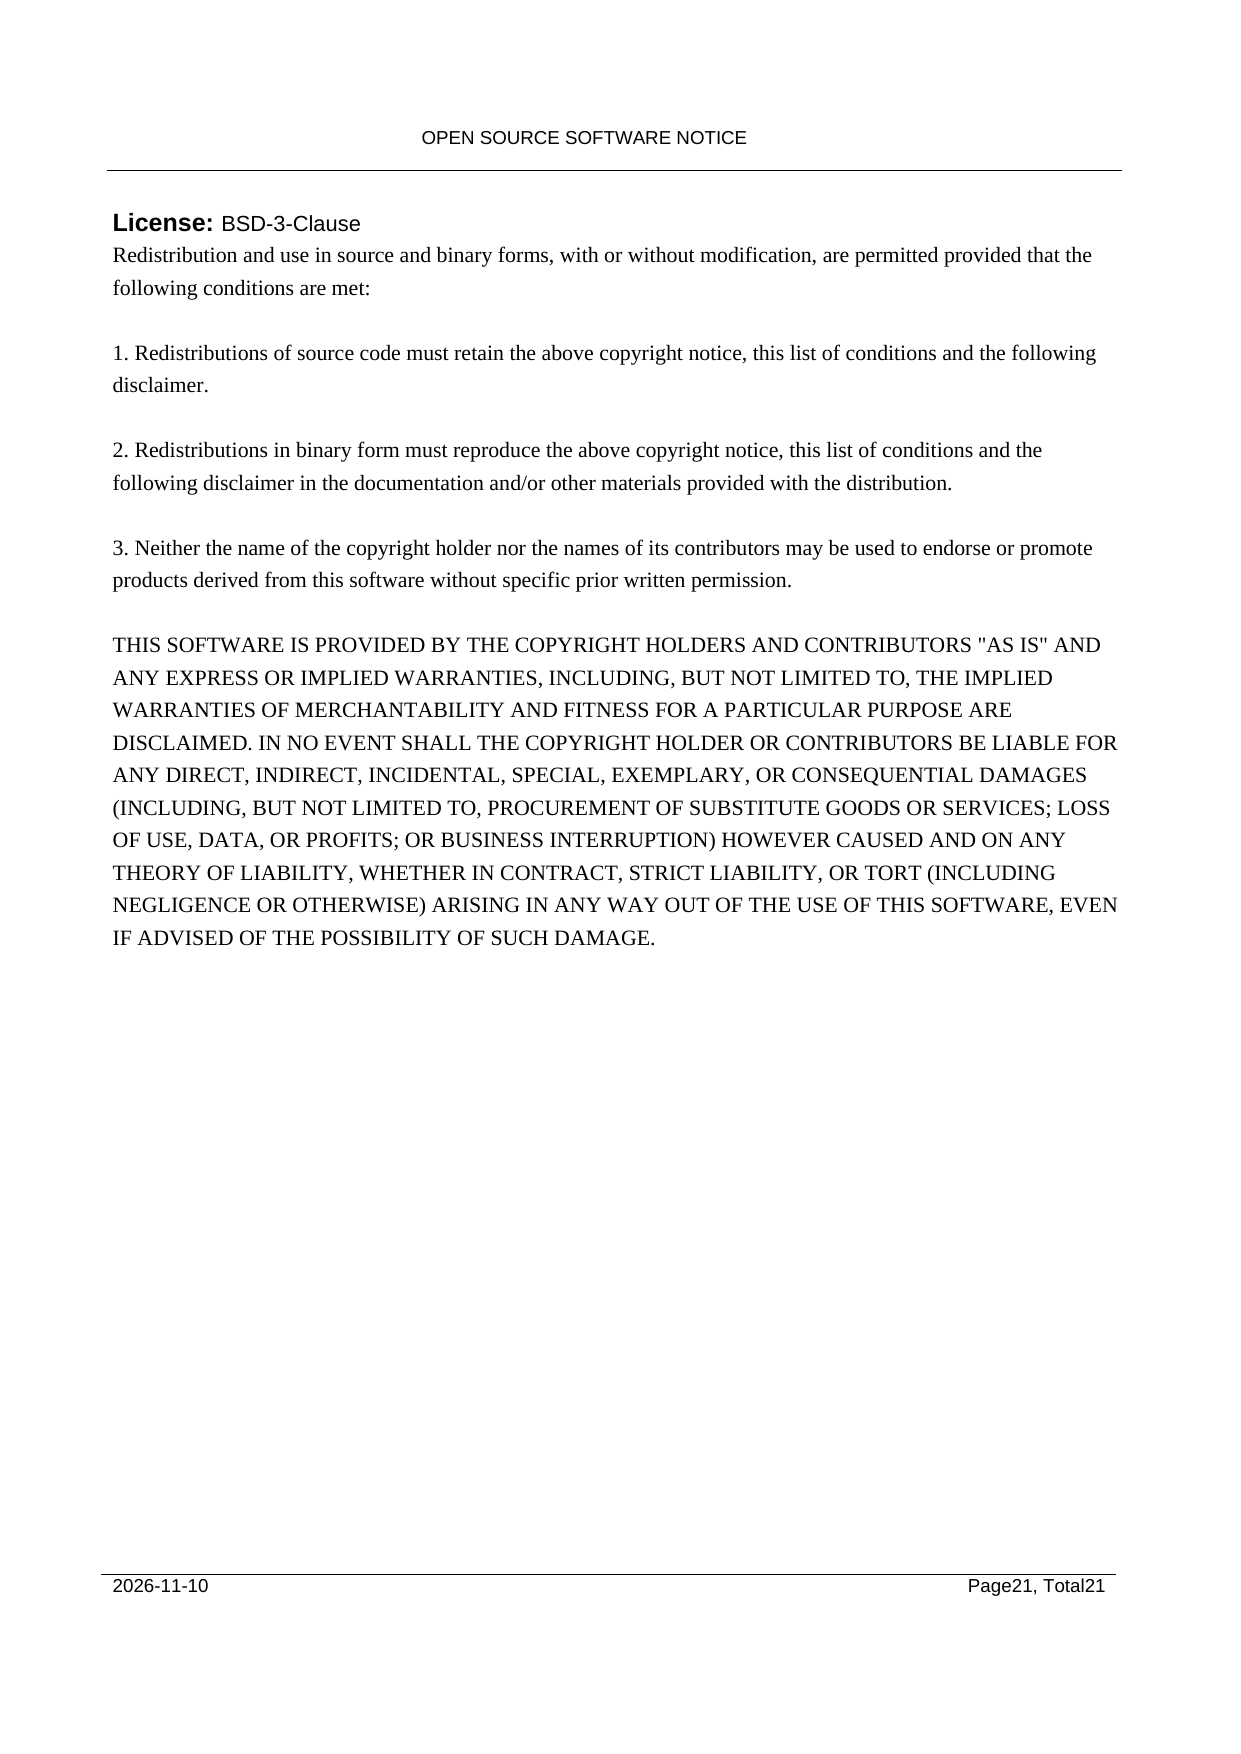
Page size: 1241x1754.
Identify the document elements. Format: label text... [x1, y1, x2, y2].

text Redistribution and use in source and binary forms, with or without modification, are permitted provided that the following conditions are met: 1. Redistributions of source code must retain the above copyright notice, this list of conditions and the following disclaimer. 2. Redistributions in binary form must reproduce the above copyright notice, this list of conditions and the following disclaimer in the documentation and/or other materials provided with the distribution. 3. Neither the name of the copyright holder nor the names of its contributors may be used to endorse or promote products derived from this software without specific prior written permission. THIS SOFTWARE IS PROVIDED BY THE COPYRIGHT HOLDERS AND CONTRIBUTORS "AS IS" AND ANY EXPRESS OR IMPLIED WARRANTIES, INCLUDING, BUT NOT LIMITED TO, THE IMPLIED WARRANTIES OF MERCHANTABILITY AND FITNESS FOR A PARTICULAR PURPOSE ARE DISCLAIMED. IN NO EVENT SHALL THE COPYRIGHT HOLDER OR CONTRIBUTORS BE LIABLE FOR ANY DIRECT, INDIRECT, INCIDENTAL, SPECIAL, EXEMPLARY, OR CONSEQUENTIAL DAMAGES (INCLUDING, BUT NOT LIMITED TO, PROCUREMENT OF SUBSTITUTE GOODS OR SERVICES; LOSS OF USE, DATA, OR PROFITS; OR BUSINESS INTERRUPTION) HOWEVER CAUSED AND ON ANY THEORY OF LIABILITY, WHETHER IN CONTRACT, STRICT LIABILITY, OR TORT (INCLUDING NEGLIGENCE OR OTHERWISE) ARISING IN ANY WAY OUT OF THE USE OF THIS SOFTWARE, EVEN IF ADVISED OF THE POSSIBILITY OF SUCH DAMAGE. [112, 239, 1128, 986]
text License: BSD-3-Clause [112, 206, 1128, 239]
